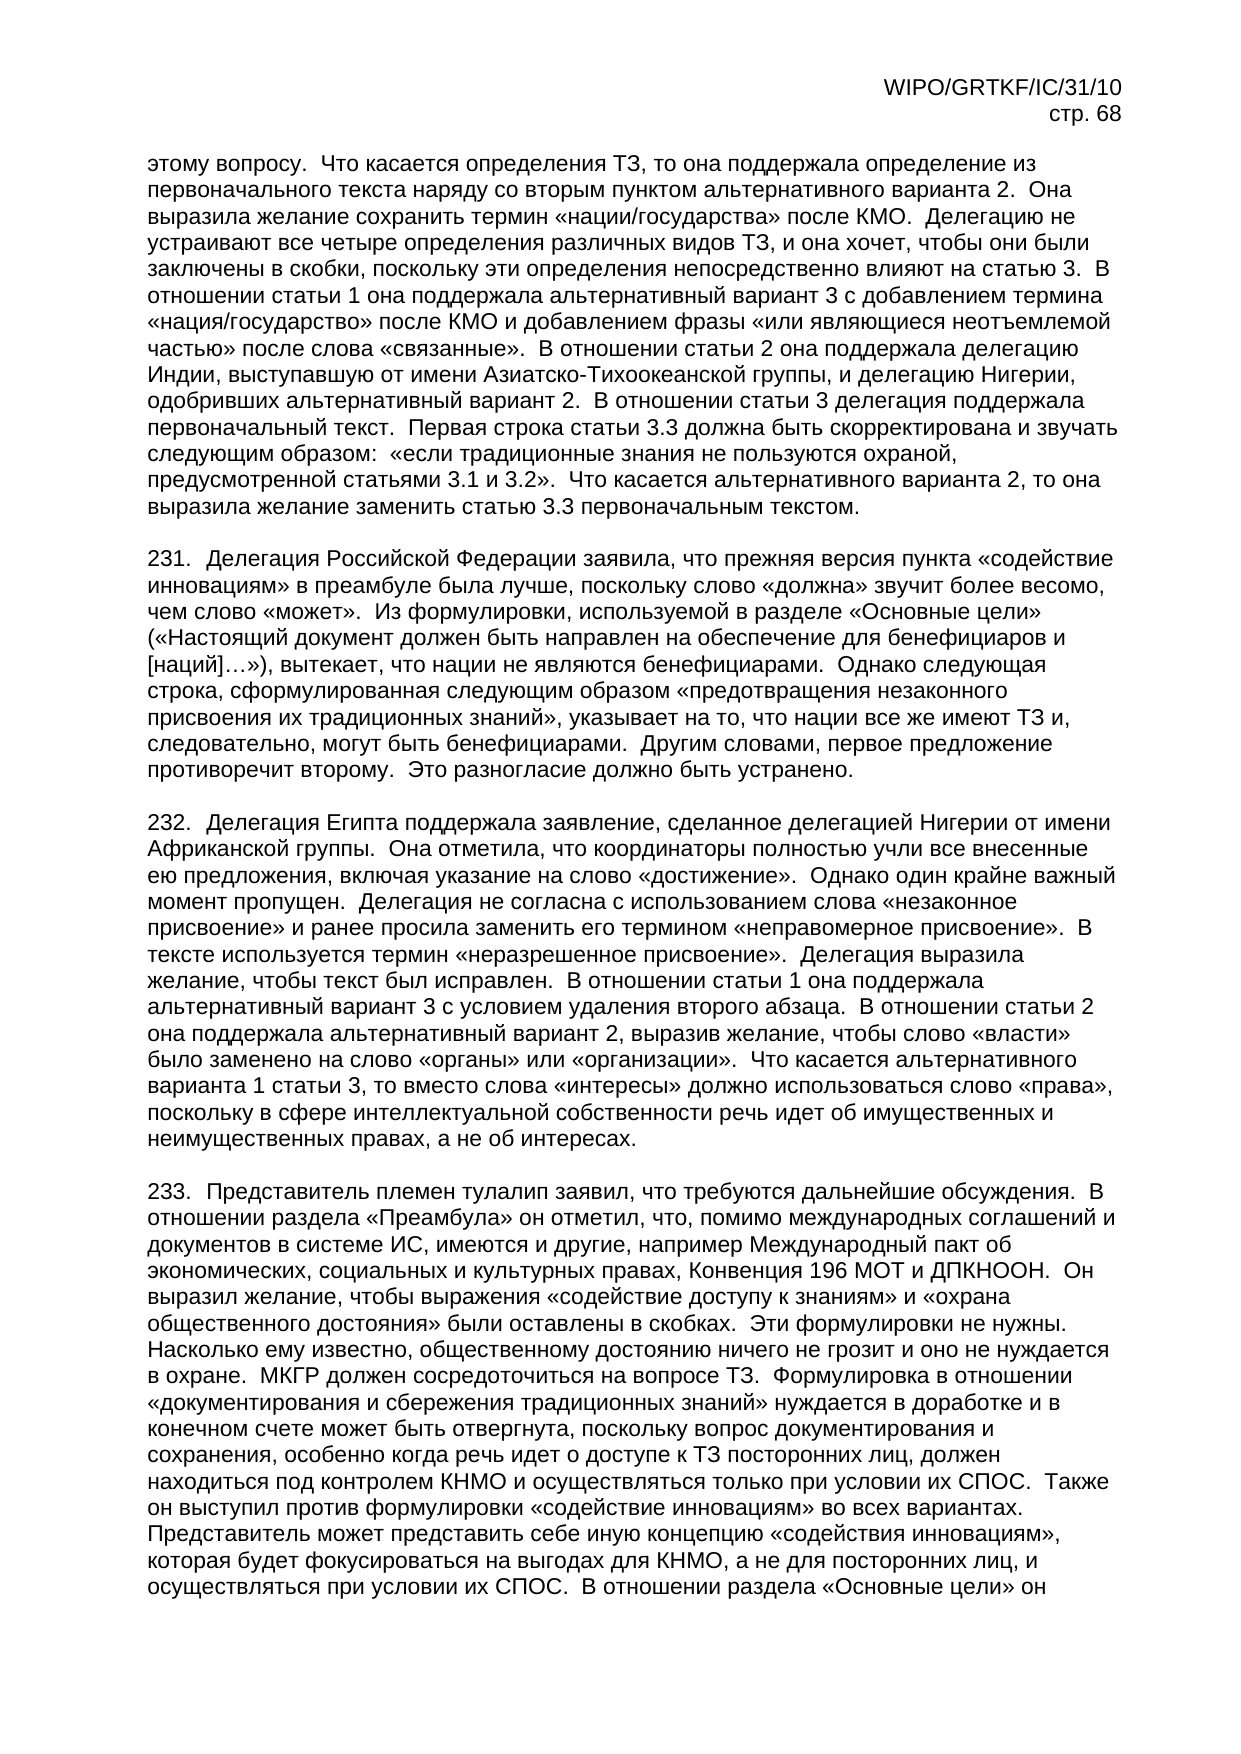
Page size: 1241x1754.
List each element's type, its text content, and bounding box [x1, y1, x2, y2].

list Делегация Российской Федерации заявила, что прежняя версия пункта «содействие инновациям» в преамбуле была лучше, поскольку слово «должна» звучит более весомо, чем слово «может». Из формулировки, используемой в разделе «Основные цели» («Настоящий документ должен быть направлен на обеспечение для бенефициаров и [наций]…»), вытекает, что нации не являются бенефициарами. Однако следующая строка, сформулированная следующим образом «предотвращения незаконного присвоения их традиционных знаний», указывает на то, что нации все же имеют ТЗ и, следовательно, могут быть бенефициарами. Другим словами, первое предложение противоречит второму. Это разногласие должно быть устранено. [147, 545, 1122, 782]
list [147, 150, 1122, 519]
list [147, 1178, 1122, 1599]
list Делегация Египта поддержала заявление, сделанное делегацией Нигерии от имени Африканской группы. Она отметила, что координаторы полностью учли все внесенные ею предложения, включая указание на слово «достижение». Однако один крайне важный момент пропущен. Делегация не согласна с использованием слова «незаконное присвоение» и ранее просила заменить его термином «неправомерное присвоение». В тексте используется термин «неразрешенное присвоение». Делегация выразила желание, чтобы текст был исправлен. В отношении статьи 1 она поддержала альтернативный вариант 3 с условием удаления второго абзаца. В отношении статьи 2 она поддержала альтернативный вариант 2, выразив желание, чтобы слово «власти» было заменено на слово «органы» или «организации». Что касается альтернативного варианта 1 статьи 3, то вместо слова «интересы» должно использоваться слово «права», поскольку в сфере интеллектуальной собственности речь идет об имущественных и неимущественных правах, а не об интересах. [147, 809, 1122, 1151]
